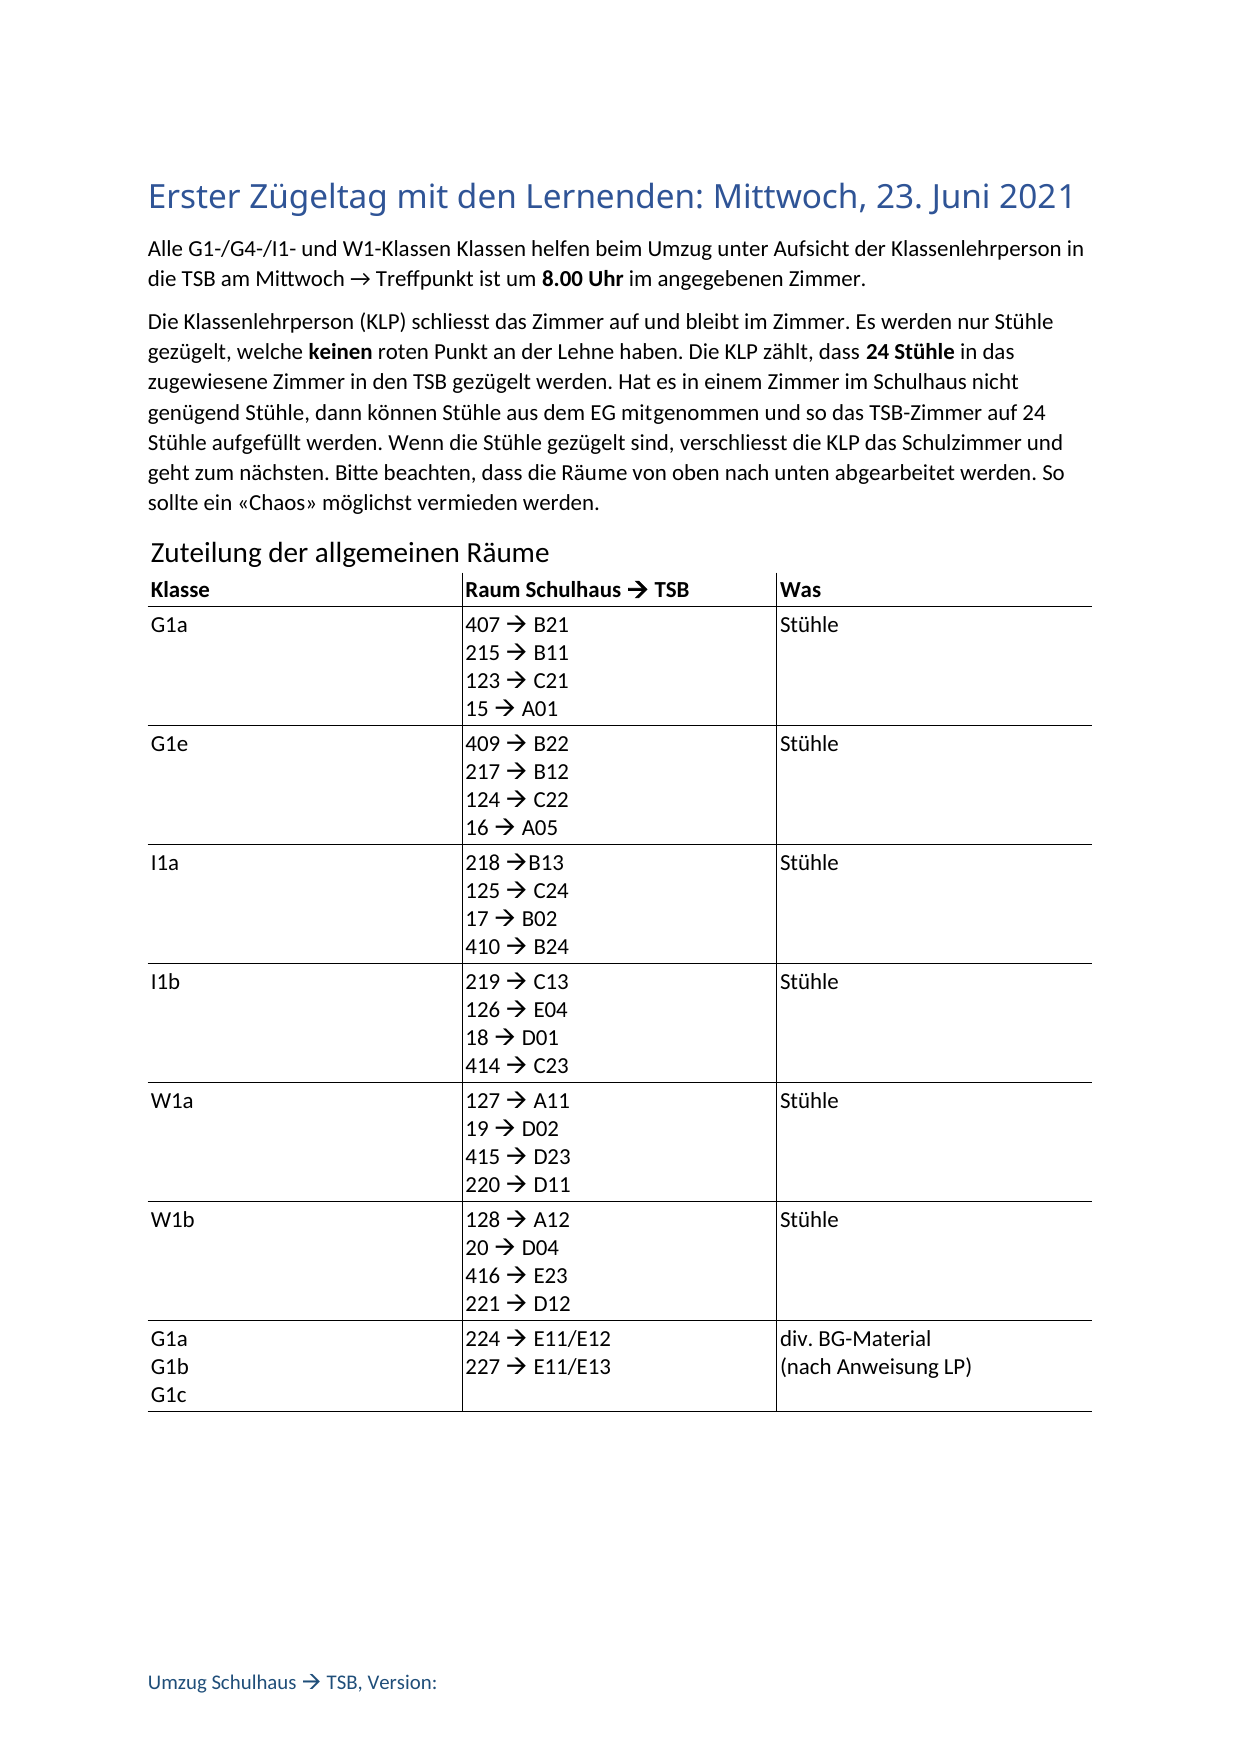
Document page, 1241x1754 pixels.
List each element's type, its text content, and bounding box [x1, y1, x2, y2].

table_cell G1e [148, 726, 462, 844]
text Die Klassenlehrperson (KLP) schliesst das Zimmer auf und bleibt im Zimmer. Es werden nur Stühle gezügelt, welche keinen roten Punkt an der Lehne haben. Die KLP zählt, dass 24 Stühle in das zugewiesene Zimmer in den TSB gezügelt werden. Hat es in einem Zimmer im Schulhaus nicht genügend Stühle, dann können Stühle aus dem EG mitgenommen und so das TSB-Zimmer auf 24 Stühle aufgefüllt werden. Wenn die Stühle gezügelt sind, verschliesst die KLP das Schulzimmer und geht zum nächsten. Bitte beachten, dass die Räume von oben nach unten abgearbeitet werden. So sollte ein «Chaos» möglichst vermieden werden. [148, 307, 1093, 516]
subtitle Erster Zügeltag mit den Lernenden: Mittwoch, 23. Juni 2021 [148, 173, 1093, 218]
table_cell 409 B22 217 B12 124 C22 16 A05 [463, 726, 776, 844]
table_cell 219 C13 126 E04 18 D01 414 C23 [463, 964, 776, 1082]
table_cell G1a G1b G1c [148, 1321, 462, 1411]
text Alle G1-/G4-/I1- und W1-Klassen Klassen helfen beim Umzug unter Aufsicht der Klassenlehrperson in die TSB am Mittwoch → Treffpunkt ist um 8.00 Uhr im angegebenen Zimmer. [148, 234, 1093, 292]
table_cell W1b [148, 1202, 462, 1320]
table_cell div. BG-Material (nach Anweisung LP) [777, 1321, 1092, 1411]
table_cell Was [777, 573, 1092, 606]
table_cell Raum Schulhaus TSB [463, 573, 776, 606]
table_header Zuteilung der allgemeinen Räume [148, 531, 1092, 572]
table_cell Stühle [777, 1202, 1092, 1320]
table_cell 127 A11 19 D02 415 D23 220 D11 [463, 1083, 776, 1201]
table_cell Stühle [777, 726, 1092, 844]
table_cell I1a [148, 845, 462, 963]
table_cell W1a [148, 1083, 462, 1201]
table_cell Stühle [777, 1083, 1092, 1201]
table_cell 218 B13 125 C24 17 B02 410 B24 [463, 845, 776, 963]
table_cell G1a [148, 607, 462, 725]
table_cell Stühle [777, 964, 1092, 1082]
table_cell Stühle [777, 845, 1092, 963]
table_cell Klasse [148, 573, 462, 606]
table_cell 407 B21 215 B11 123 C21 15 A01 [463, 607, 776, 725]
table_cell Stühle [777, 607, 1092, 725]
table_cell 128 A12 20 D04 416 E23 221 D12 [463, 1202, 776, 1320]
table_cell I1b [148, 964, 462, 1082]
table_cell 224 E11/E12 227 E11/E13 [463, 1321, 776, 1411]
